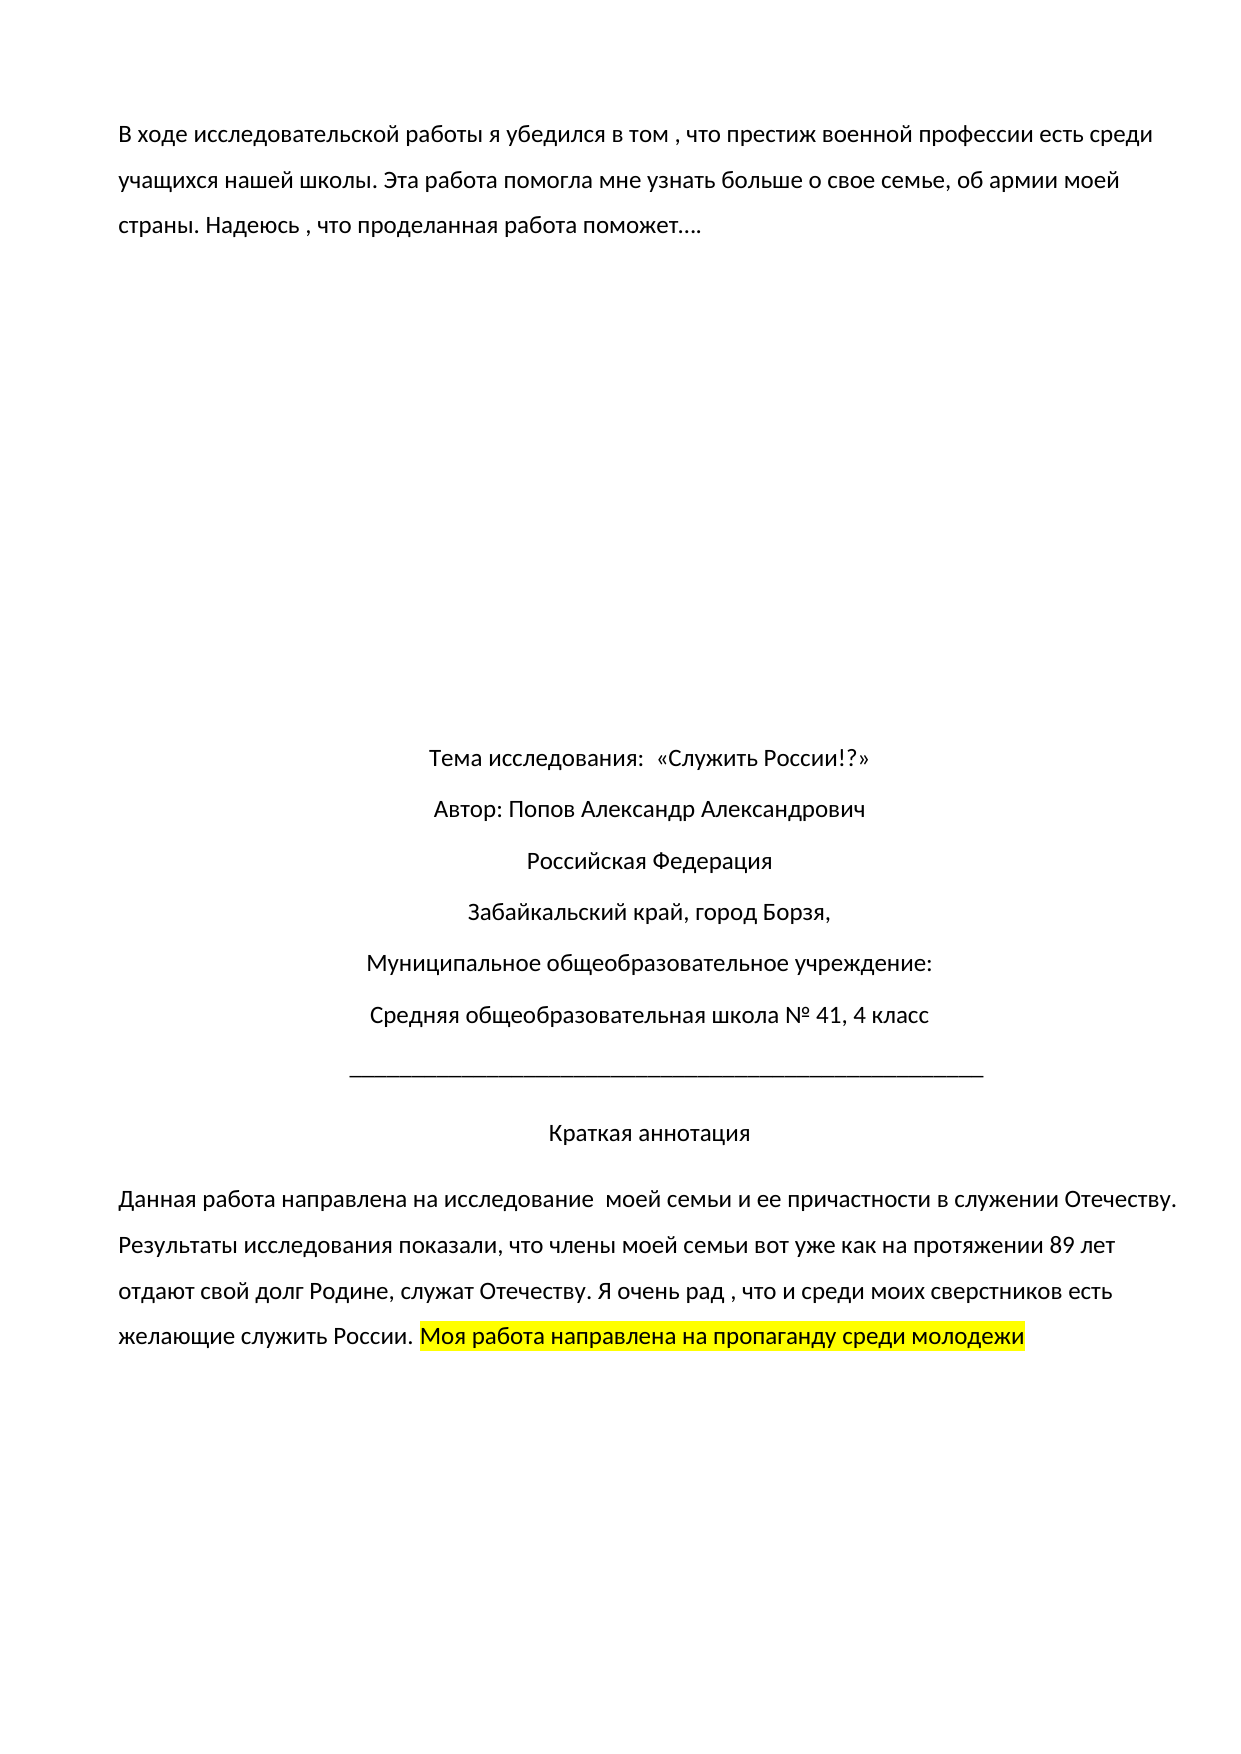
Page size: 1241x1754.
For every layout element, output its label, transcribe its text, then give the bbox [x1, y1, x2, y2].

text Средняя общеобразовательная школа № 41, 4 класс [118, 999, 1181, 1029]
text Российская Федерация [118, 845, 1181, 875]
text Забайкальский край, город Борзя, [118, 896, 1181, 927]
text Автор: Попов Александр Александрович [118, 793, 1181, 824]
text Краткая аннотация [118, 1117, 1181, 1147]
text В ходе исследовательской работы я убедился в том , что престиж военной профессии есть среди учащихся нашей школы. Эта работа помогла мне узнать больше о свое семье, об армии моей страны. Надеюсь , что проделанная работа поможет…. [118, 118, 1181, 240]
text Данная работа направлена на исследование моей семьи и ее причастности в служении Отечеству. Результаты исследования показали, что члены моей семьи вот уже как на протяжении 89 лет отдают свой долг Родине, служат Отечеству. Я очень рад , что и среди моих сверстников есть желающие служить России. Моя работа направлена на пропаганду среди молодежи [118, 1183, 1181, 1351]
text Муниципальное общеобразовательное учреждение: [118, 947, 1181, 978]
text Тема исследования: «Служить России!?» [118, 742, 1181, 773]
text ___________________________________________________ [118, 1050, 1181, 1081]
